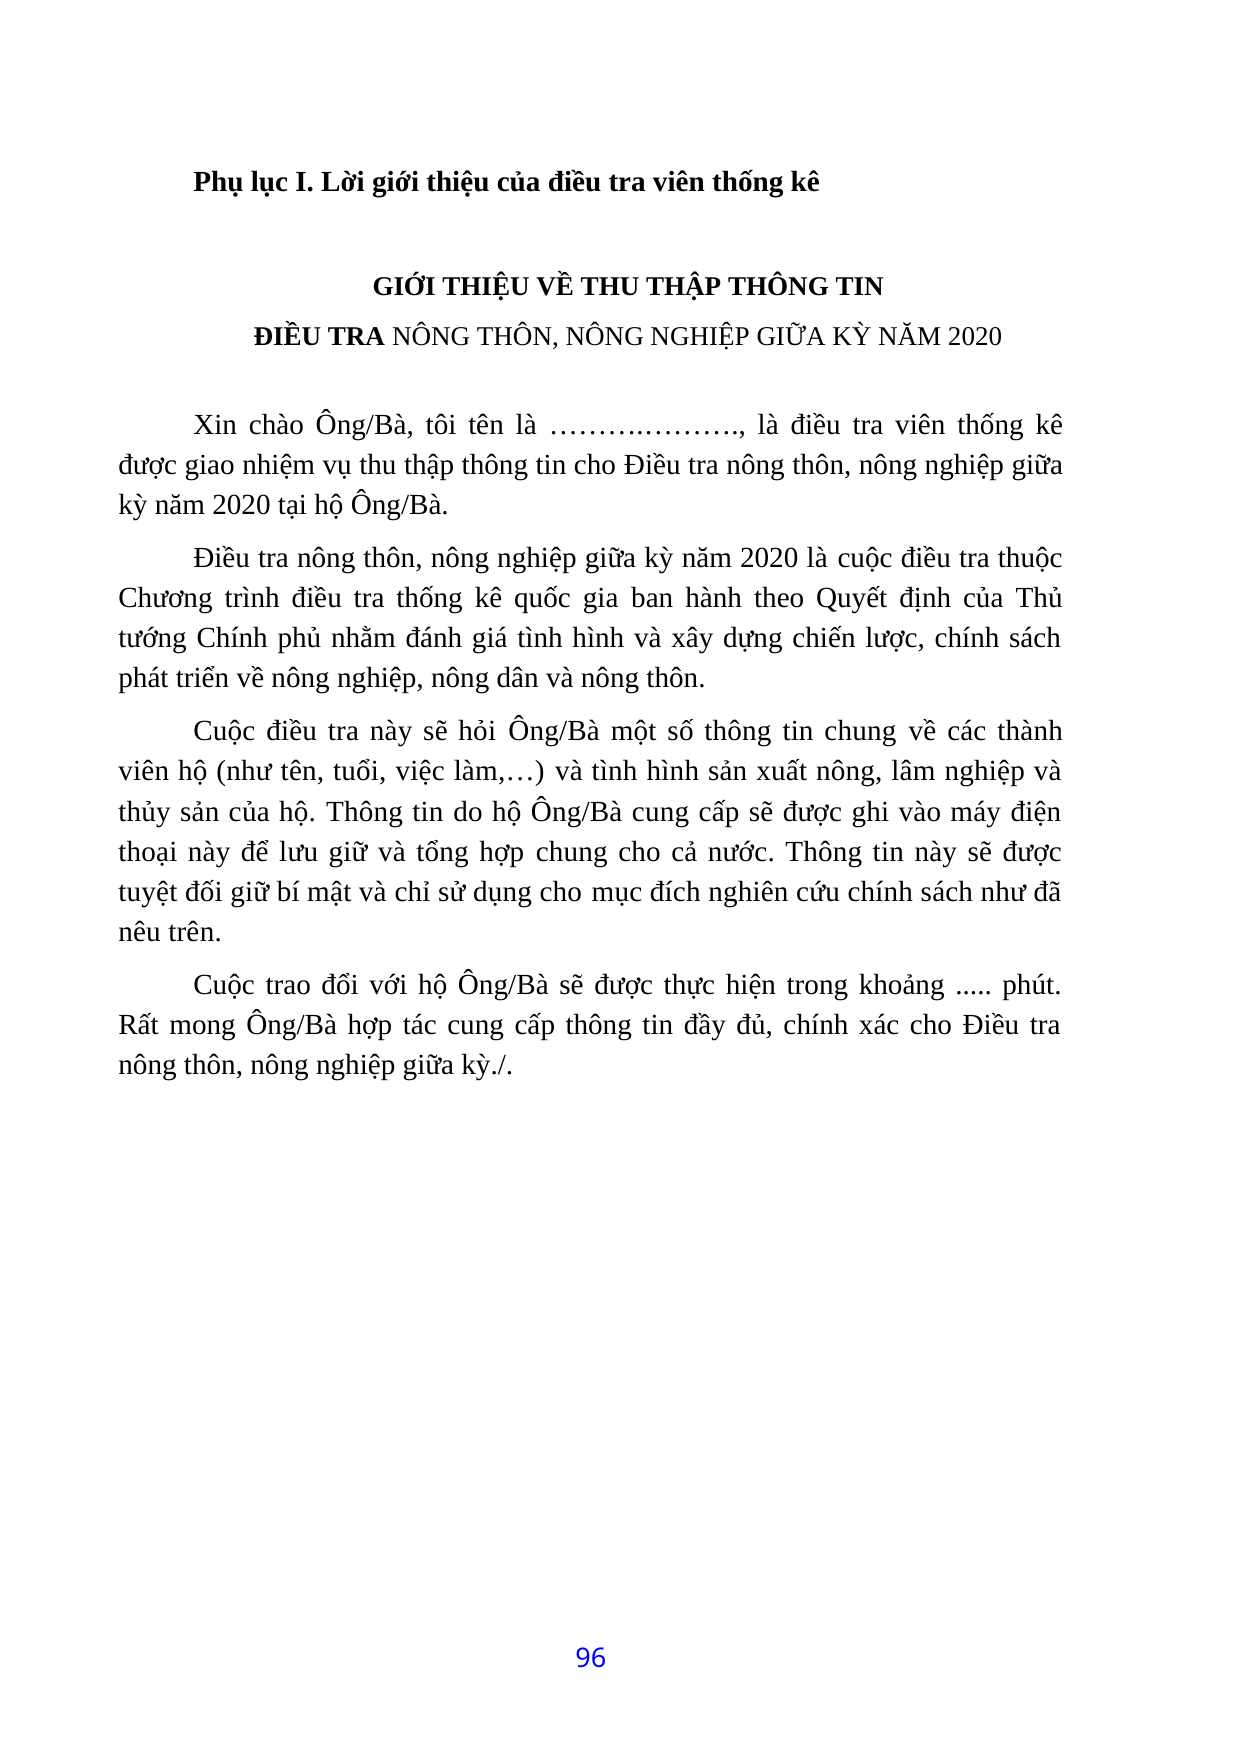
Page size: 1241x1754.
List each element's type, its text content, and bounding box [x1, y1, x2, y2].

text Xin chào Ông/Bà, tôi tên là ……….………., là điều tra viên thống kê được giao nhiệm vụ thu thập thông tin cho Điều tra nông thôn, nông nghiệp giữa kỳ năm 2020 tại hộ Ông/Bà. [118, 407, 1063, 521]
text Cuộc điều tra này sẽ hỏi Ông/Bà một số thông tin chung về các thành viên hộ (như tên, tuổi, việc làm,…) và tình hình sản xuất nông, lâm nghiệp và thủy sản của hộ. Thông tin do hộ Ông/Bà cung cấp sẽ được ghi vào máy điện thoại này để lưu giữ và tổng hợp chung cho cả nước. Thông tin này sẽ được tuyệt đối giữ bí mật và chỉ sử dụng cho mục đích nghiên cứu chính sách như đã nêu trên. [118, 713, 1063, 948]
text Cuộc trao đổi với hộ Ông/Bà sẽ được thực hiện trong khoảng ..... phút. Rất mong Ông/Bà hợp tác cung cấp thông tin đầy đủ, chính xác cho Điều tra nông thôn, nông nghiệp giữa kỳ./. [118, 967, 1063, 1081]
text Điều tra nông thôn, nông nghiệp giữa kỳ năm 2020 là cuộc điều tra thuộc Chương trình điều tra thống kê quốc gia ban hành theo Quyết định của Thủ tướng Chính phủ nhằm đánh giá tình hình và xây dựng chiến lược, chính sách phát triển về nông nghiệp, nông dân và nông thôn. [118, 540, 1063, 694]
text ĐIỀU TRA NÔNG THÔN, NÔNG NGHIỆP GIỮA KỲ NĂM 2020 [118, 320, 1063, 351]
subtitle Phụ lục I. Lời giới thiệu của điều tra viên thống kê [118, 164, 1063, 198]
text GIỚI THIỆU VỀ THU THẬP THÔNG TIN [118, 270, 1063, 301]
